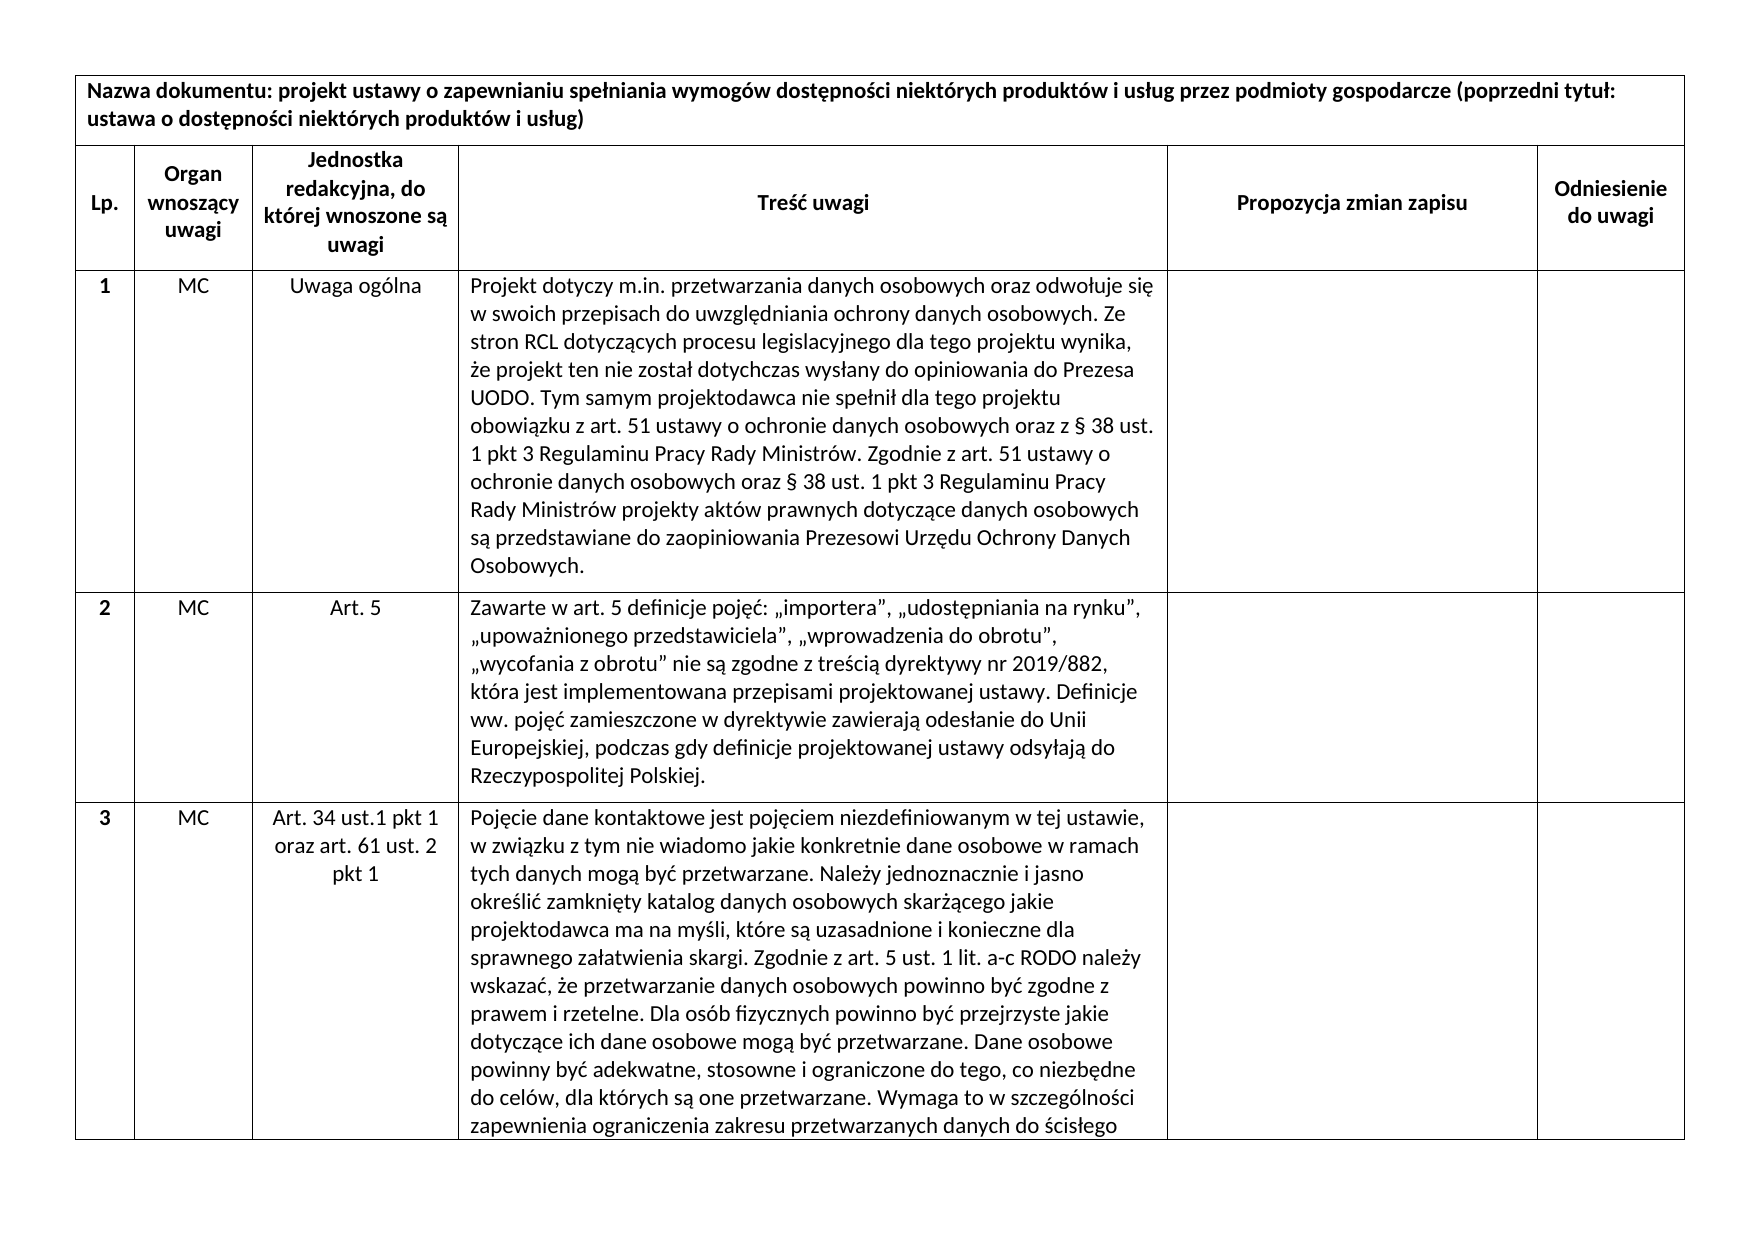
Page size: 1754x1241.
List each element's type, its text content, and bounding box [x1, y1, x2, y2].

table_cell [459, 803, 1167, 1139]
table_cell Uwaga ogólna [253, 271, 458, 592]
table_cell Jednostka redakcyjna, do której wnoszone są uwagi [253, 146, 458, 270]
table_cell 1 [76, 271, 134, 592]
table_cell [1538, 271, 1684, 592]
table_cell Lp. [76, 146, 134, 270]
table_cell [1168, 803, 1537, 1139]
table_cell MC [135, 593, 252, 802]
table_cell Organ wnoszący uwagi [135, 146, 252, 270]
table_cell 2 [76, 593, 134, 802]
table_header Nazwa dokumentu: projekt ustawy o zapewnianiu spełniania wymogów dostępności niektórych produktów i usług przez podmioty gospodarcze (poprzedni tytuł: ustawa o dostępności niektórych produktów i usług) [76, 76, 1684, 144]
table_cell MC [135, 271, 252, 592]
table_cell [1168, 271, 1537, 592]
table_cell [1538, 803, 1684, 1139]
table_cell [1538, 593, 1684, 802]
table_cell [1168, 593, 1537, 802]
table_cell Treść uwagi [459, 146, 1167, 270]
table_cell Odniesienie do uwagi [1538, 146, 1684, 270]
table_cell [253, 803, 458, 1139]
table_cell Zawarte w art. 5 definicje pojęć: „importera”, „udostępniania na rynku”, „upoważnionego przedstawiciela”, „wprowadzenia do obrotu”, „wycofania z obrotu” nie są zgodne z treścią dyrektywy nr 2019/882, która jest implementowana przepisami projektowanej ustawy. Definicje ww. pojęć zamieszczone w dyrektywie zawierają odesłanie do Unii Europejskiej, podczas gdy definicje projektowanej ustawy odsyłają do Rzeczypospolitej Polskiej. [459, 593, 1167, 802]
table_cell Propozycja zmian zapisu [1168, 146, 1537, 270]
table_cell Art. 5 [253, 593, 458, 802]
table_cell Projekt dotyczy m.in. przetwarzania danych osobowych oraz odwołuje się w swoich przepisach do uwzględniania ochrony danych osobowych. Ze stron RCL dotyczących procesu legislacyjnego dla tego projektu wynika, że projekt ten nie został dotychczas wysłany do opiniowania do Prezesa UODO. Tym samym projektodawca nie spełnił dla tego projektu obowiązku z art. 51 ustawy o ochronie danych osobowych oraz z § 38 ust. 1 pkt 3 Regulaminu Pracy Rady Ministrów. Zgodnie z art. 51 ustawy o ochronie danych osobowych oraz § 38 ust. 1 pkt 3 Regulaminu Pracy Rady Ministrów projekty aktów prawnych dotyczące danych osobowych są przedstawiane do zaopiniowania Prezesowi Urzędu Ochrony Danych Osobowych. [459, 271, 1167, 592]
table_cell MC [135, 803, 252, 1139]
table_cell 3 [76, 803, 134, 1139]
